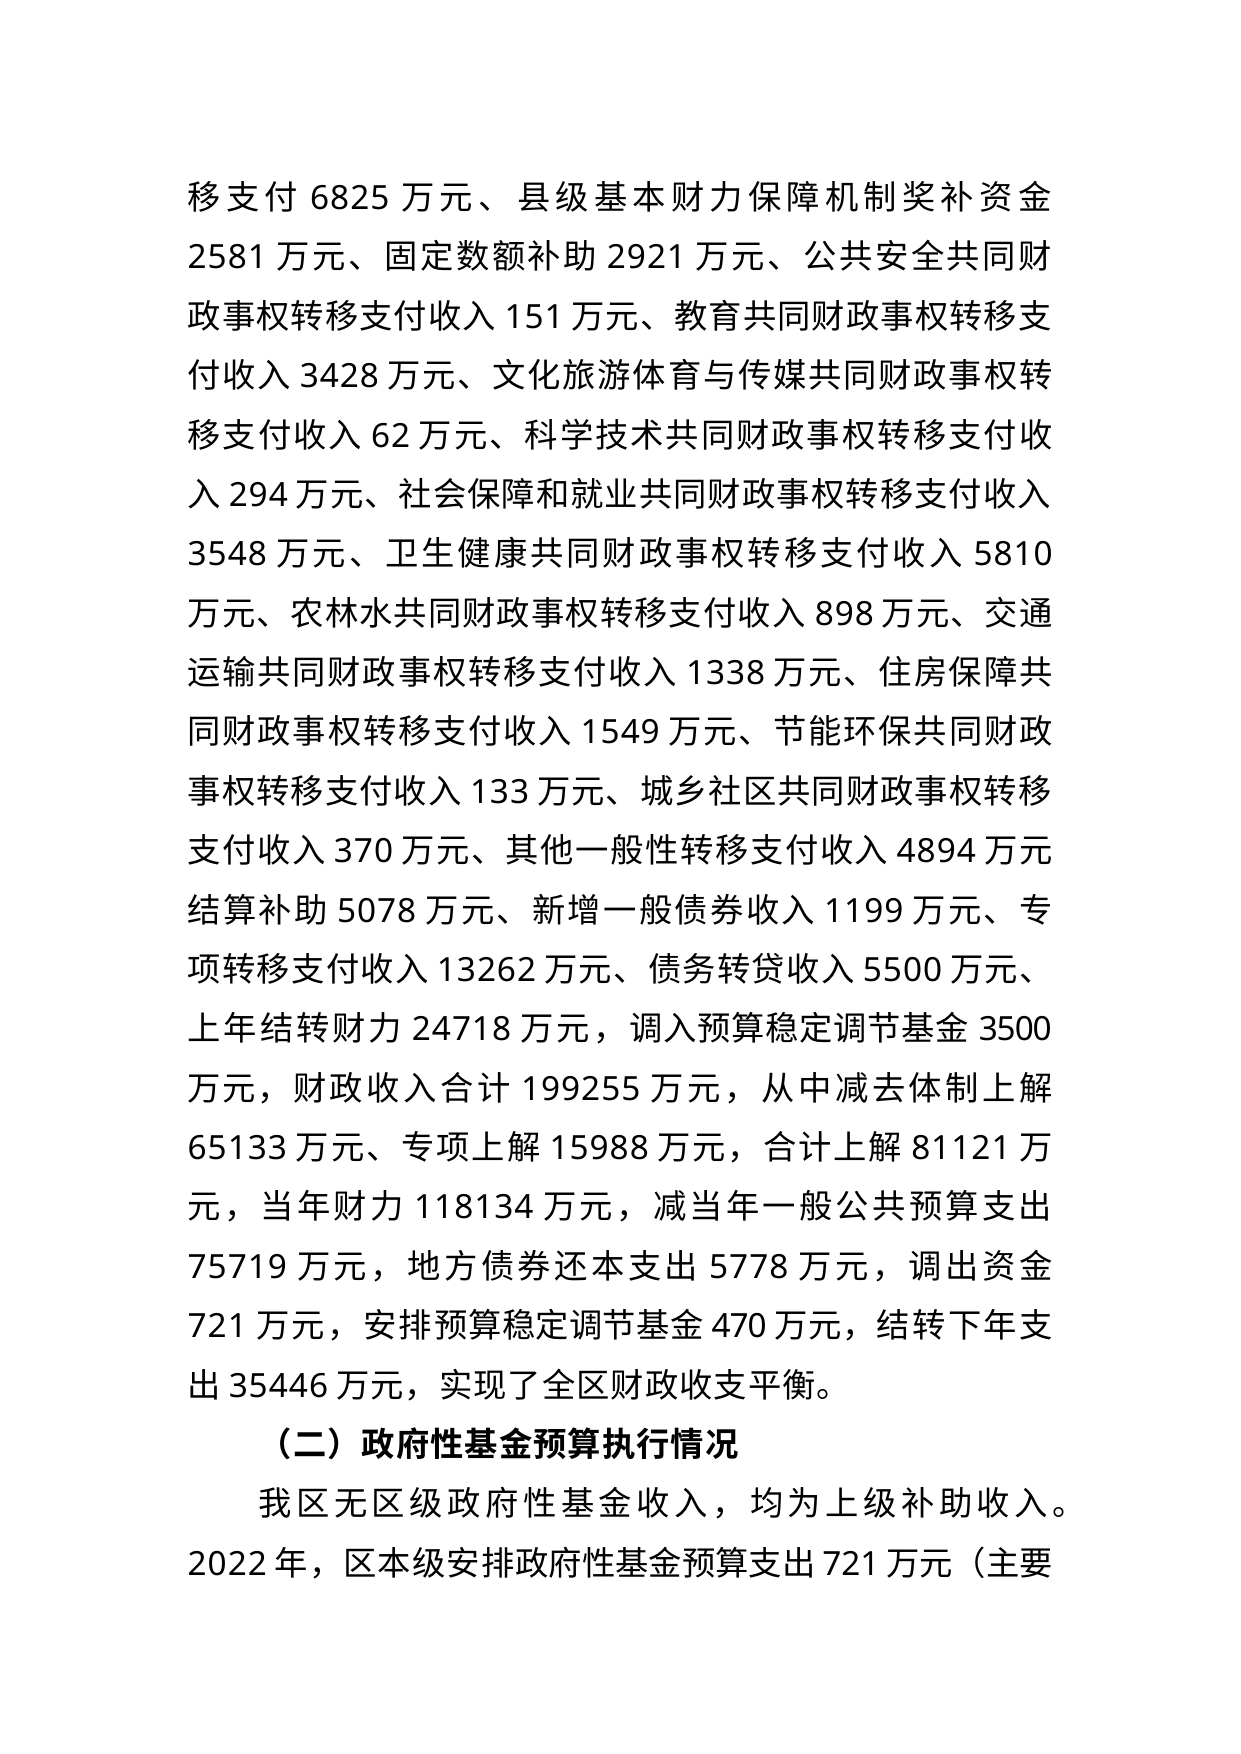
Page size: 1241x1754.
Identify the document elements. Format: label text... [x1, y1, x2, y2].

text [187, 1468, 1053, 1587]
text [187, 162, 1053, 1409]
text （二）政府性基金预算执行情况 [187, 1409, 1053, 1468]
